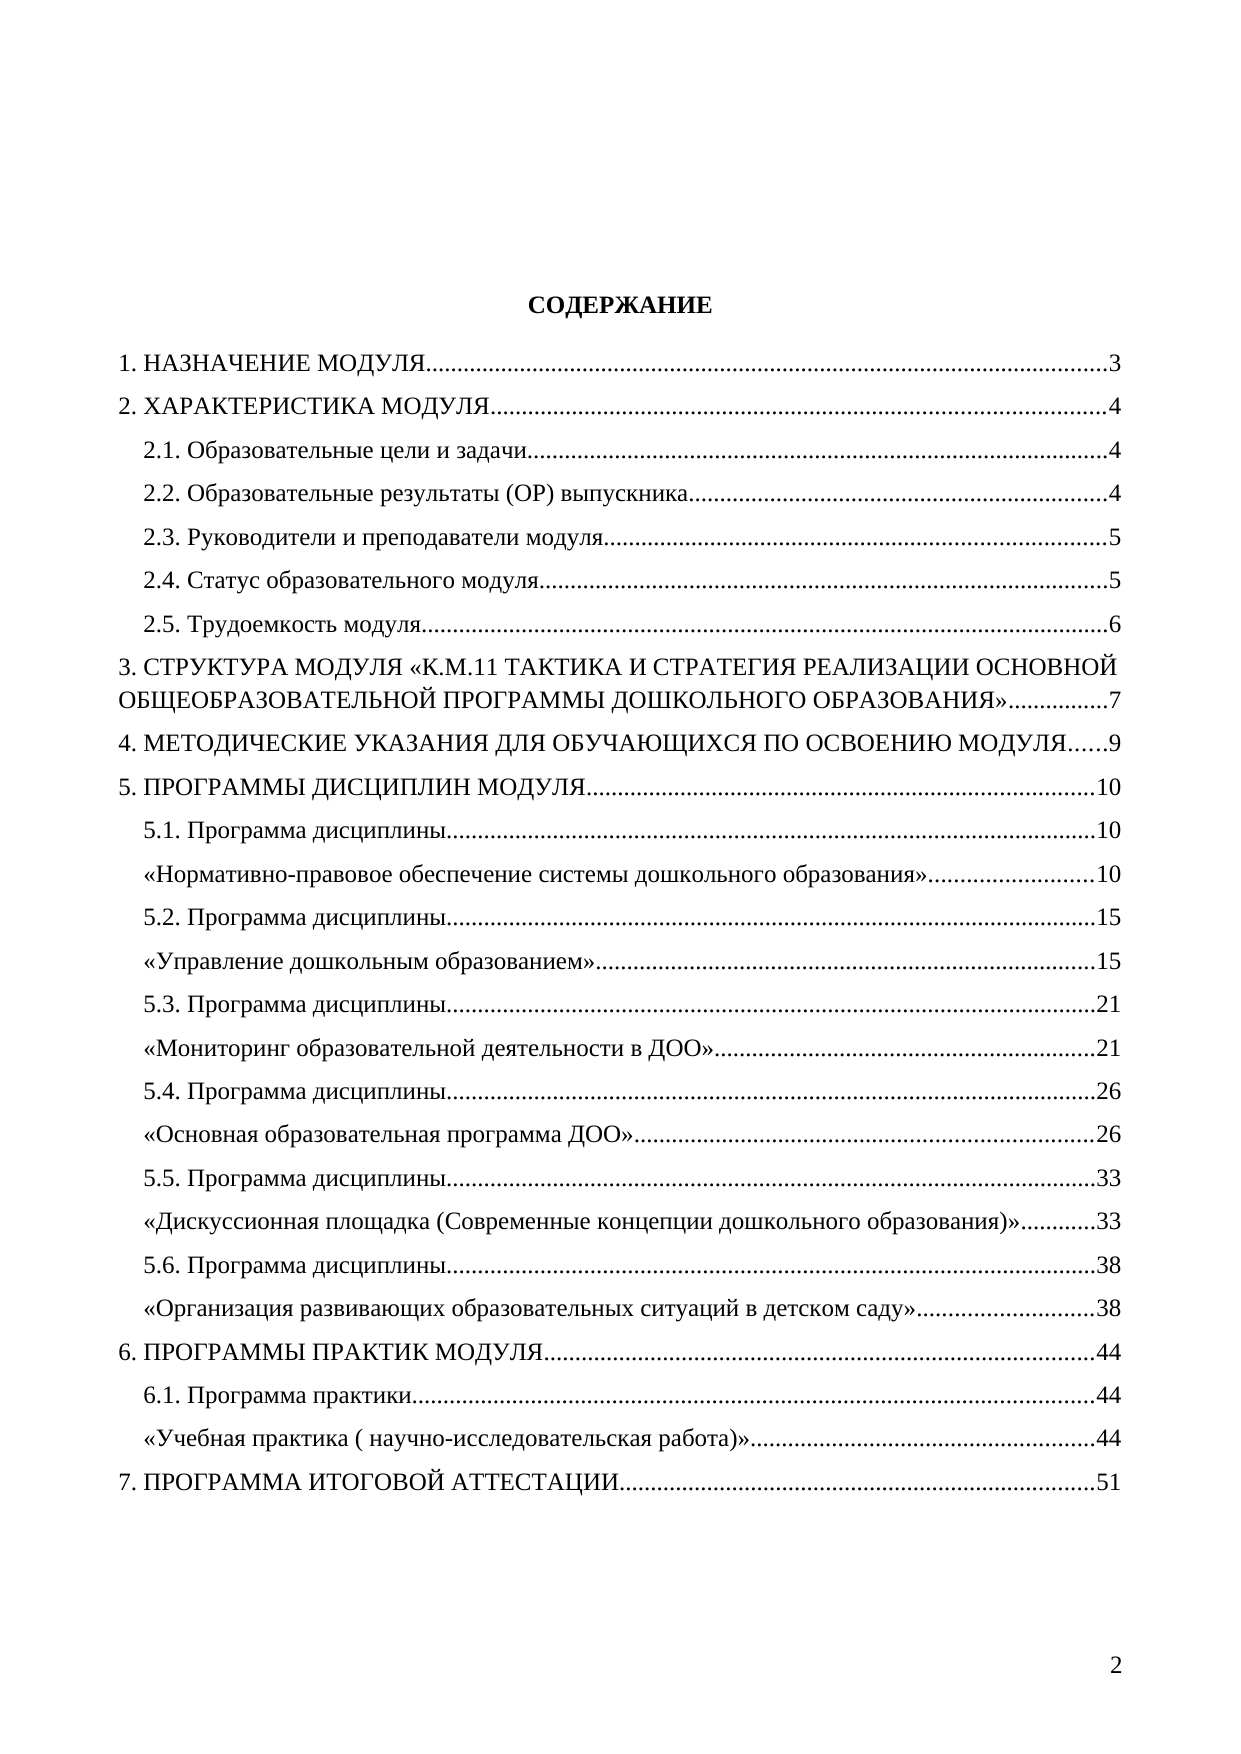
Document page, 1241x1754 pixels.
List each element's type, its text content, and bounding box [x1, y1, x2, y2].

text 2.3. Руководители и преподаватели модуля 5 [143, 522, 1122, 551]
text 1. НАЗНАЧЕНИЕ МОДУЛЯ 3 [118, 348, 1122, 377]
text 2.1. Образовательные цели и задачи 4 [143, 435, 1122, 464]
text 3. СТРУКТУРА МОДУЛЯ «К.М.11 ТАКТИКА И СТРАТЕГИЯ РЕАЛИЗАЦИИ ОСНОВНОЙ ОБЩЕОБРАЗОВАТЕЛЬНОЙ ПРОГРАММЫ ДОШКОЛЬНОГО ОБРАЗОВАНИЯ» 7 [118, 652, 1122, 714]
text 5.6. Программа дисциплины 38 [143, 1250, 1122, 1278]
text 5.4. Программа дисциплины 26 [143, 1076, 1122, 1105]
text 2. ХАРАКТЕРИСТИКА МОДУЛЯ 4 [118, 391, 1122, 420]
text 6. ПРОГРАММЫ ПРАКТИК МОДУЛЯ 44 [118, 1337, 1122, 1365]
text 4. МЕТОДИЧЕСКИЕ УКАЗАНИЯ ДЛЯ ОБУЧАЮЩИХСЯ ПО ОСВОЕНИЮ МОДУЛЯ 9 [118, 728, 1122, 757]
text 5.1. Программа дисциплины 10 [143, 815, 1122, 844]
text 6.1. Программа практики 44 [143, 1380, 1122, 1409]
text «Мониторинг образовательной деятельности в ДОО» 21 [143, 1033, 1122, 1061]
text 7. ПРОГРАММА ИТОГОВОЙ АТТЕСТАЦИИ 51 [118, 1467, 1122, 1496]
text «Учебная практика ( научно-исследовательская работа)» 44 [143, 1423, 1122, 1452]
text 5.5. Программа дисциплины 33 [143, 1163, 1122, 1192]
text 5.2. Программа дисциплины 15 [143, 902, 1122, 931]
text «Организация развивающих образовательных ситуаций в детском саду» 38 [143, 1293, 1122, 1322]
text 2.2. Образовательные результаты (ОР) выпускника 4 [143, 478, 1122, 507]
text 2.5. Трудоемкость модуля 6 [143, 609, 1122, 637]
text 5. ПРОГРАММЫ ДИСЦИПЛИН МОДУЛЯ 10 [118, 772, 1122, 801]
text «Управление дошкольным образованием» 15 [143, 946, 1122, 974]
text 2.4. Статус образовательного модуля 5 [143, 565, 1122, 594]
text «Нормативно-правовое обеспечение системы дошкольного образования» 10 [143, 859, 1122, 888]
text «Основная образовательная программа ДОО» 26 [143, 1119, 1122, 1148]
text «Дискуссионная площадка (Современные концепции дошкольного образования)» 33 [143, 1206, 1122, 1235]
text СОДЕРЖАНИЕ [118, 291, 1122, 319]
text 5.3. Программа дисциплины 21 [143, 989, 1122, 1018]
